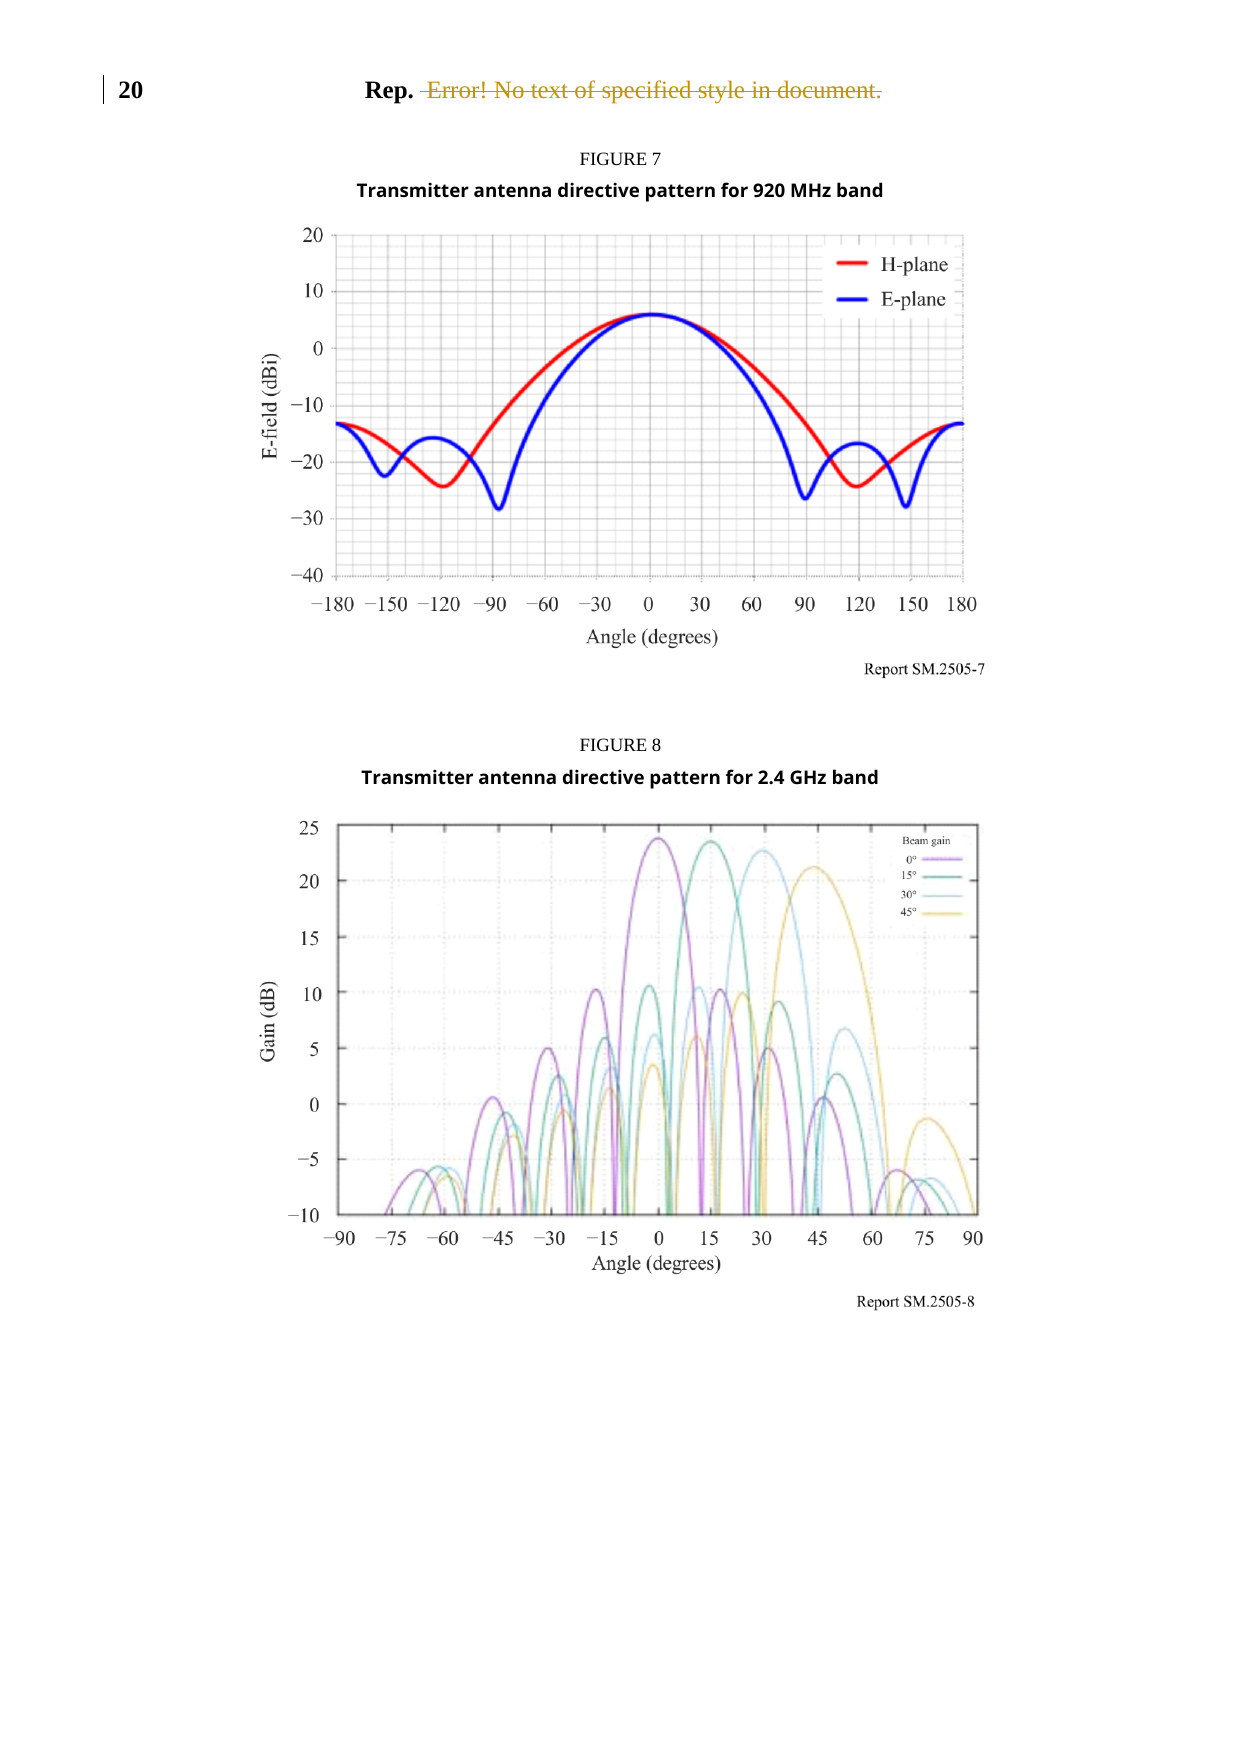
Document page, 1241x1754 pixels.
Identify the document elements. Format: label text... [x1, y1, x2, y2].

picture [245, 802, 995, 1317]
text FIGURE 7 [118, 148, 1122, 169]
title Transmitter antenna directive pattern for 2.4 GHz band [118, 764, 1122, 790]
title Transmitter antenna directive pattern for 920 MHz band [118, 178, 1122, 203]
picture [252, 215, 988, 685]
text FIGURE 8 [118, 734, 1122, 756]
